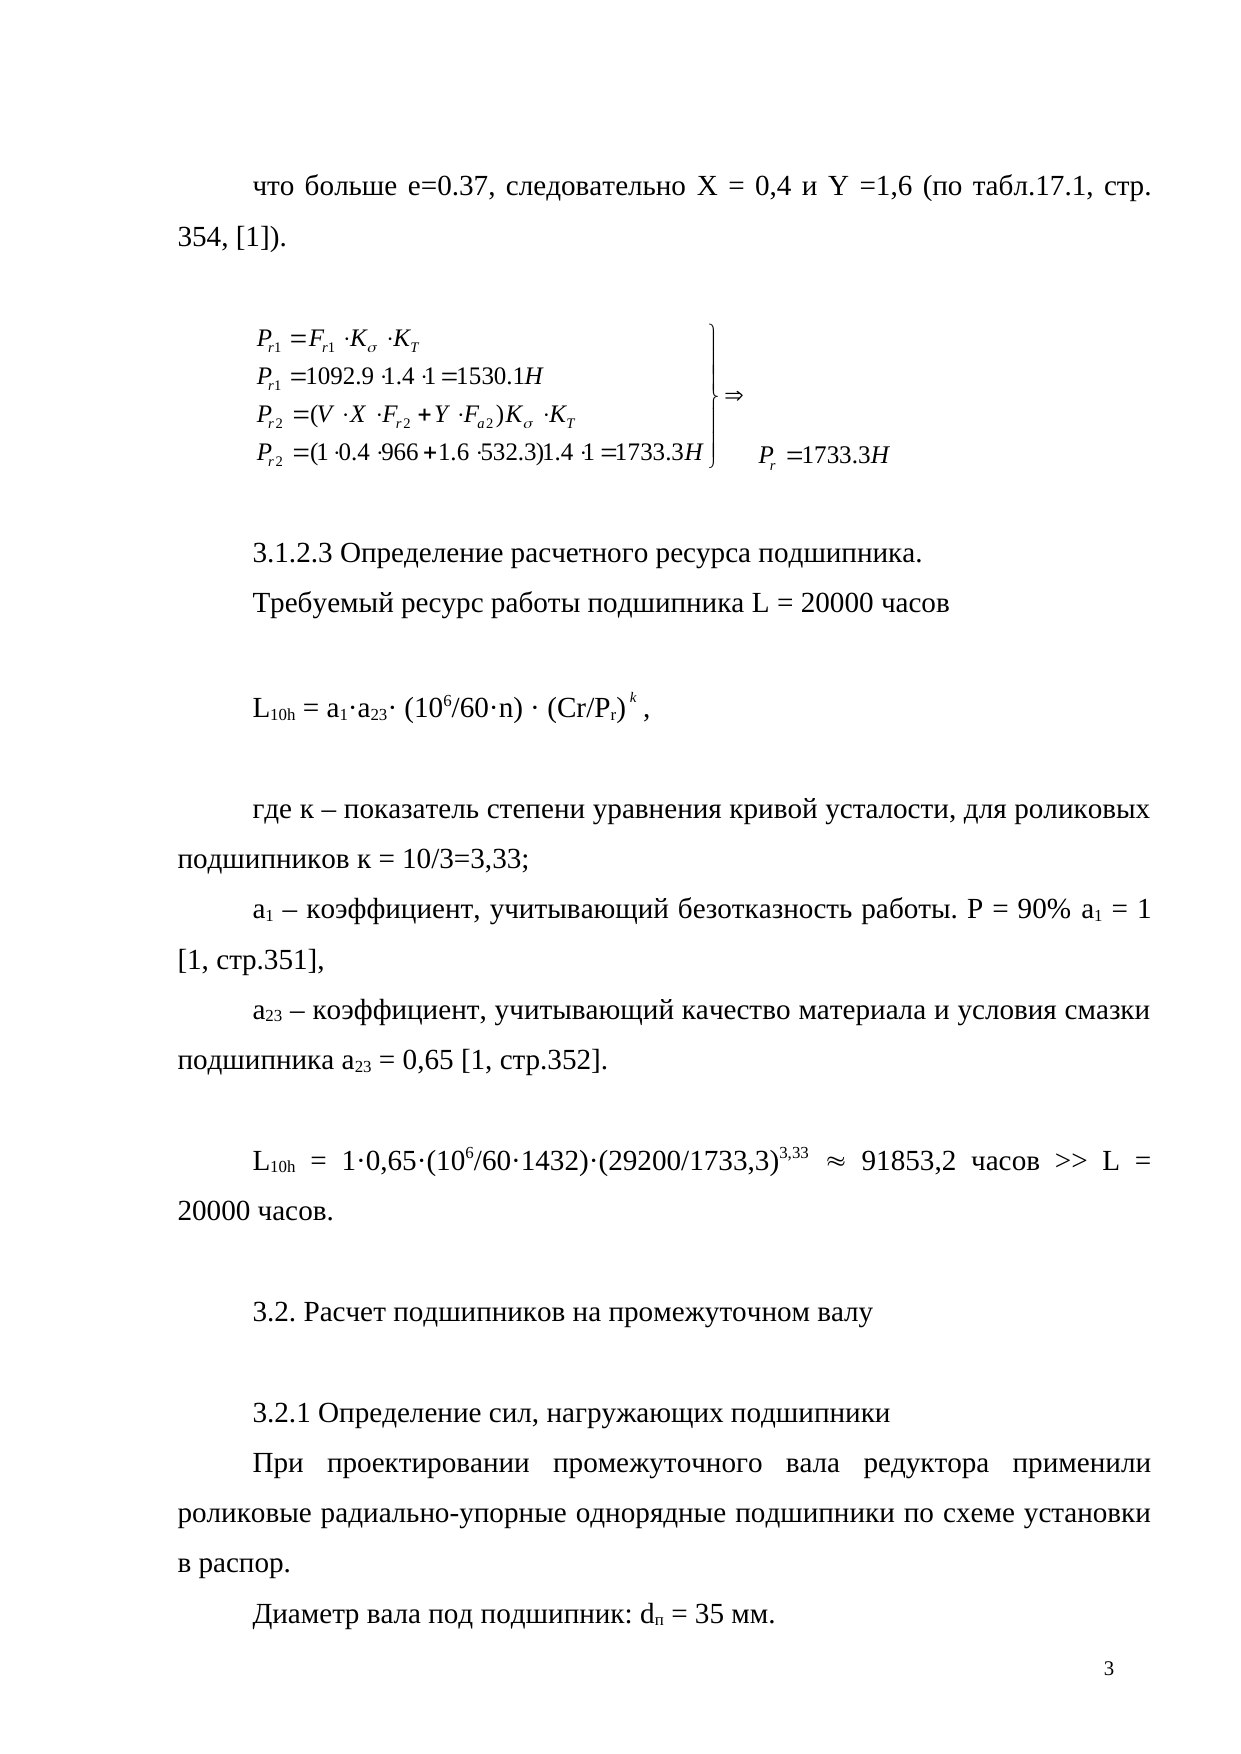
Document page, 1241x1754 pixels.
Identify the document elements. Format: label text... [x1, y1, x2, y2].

text a1 – коэффициент, учитывающий безотказность работы. Р = 90% a1 = 1 [1, стр.351], [177, 891, 1152, 975]
text Требуемый ресурс работы подшипника L = 20000 часов [177, 586, 1152, 619]
text L10h = a1·a23· (106/60·n) · (Cr/Pr), [177, 686, 1152, 724]
text 3.2.1 Определение сил, нагружающих подшипники [177, 1395, 1152, 1428]
text Диаметр вала под подшипник: dп = 35 мм. [177, 1596, 1152, 1629]
text 3.2. Расчет подшипников на промежуточном валу [177, 1294, 1152, 1328]
text L10h = 1·0,65·(106/60·1432)·(29200/1733,3)3,33 91853,2 часов >> L = 20000 часов. [177, 1143, 1152, 1227]
text что больше e=0.37, следовательно X = 0,4 и Y =1,6 (по табл.17.1, стр. 354, [1]). [177, 168, 1152, 252]
text где к – показатель степени уравнения кривой усталости, для роликовых подшипников к = 10/3=3,33; [177, 791, 1152, 875]
text a23 – коэффициент, учитывающий качество материала и условия смазки подшипника a23 = 0,65 [1, стр.352]. [177, 992, 1152, 1076]
text 3.1.2.3 Определение расчетного ресурса подшипника. [177, 535, 1152, 569]
text При проектировании промежуточного вала редуктора применили роликовые радиально-упорные однорядные подшипники по схеме установки в распор. [177, 1445, 1152, 1579]
